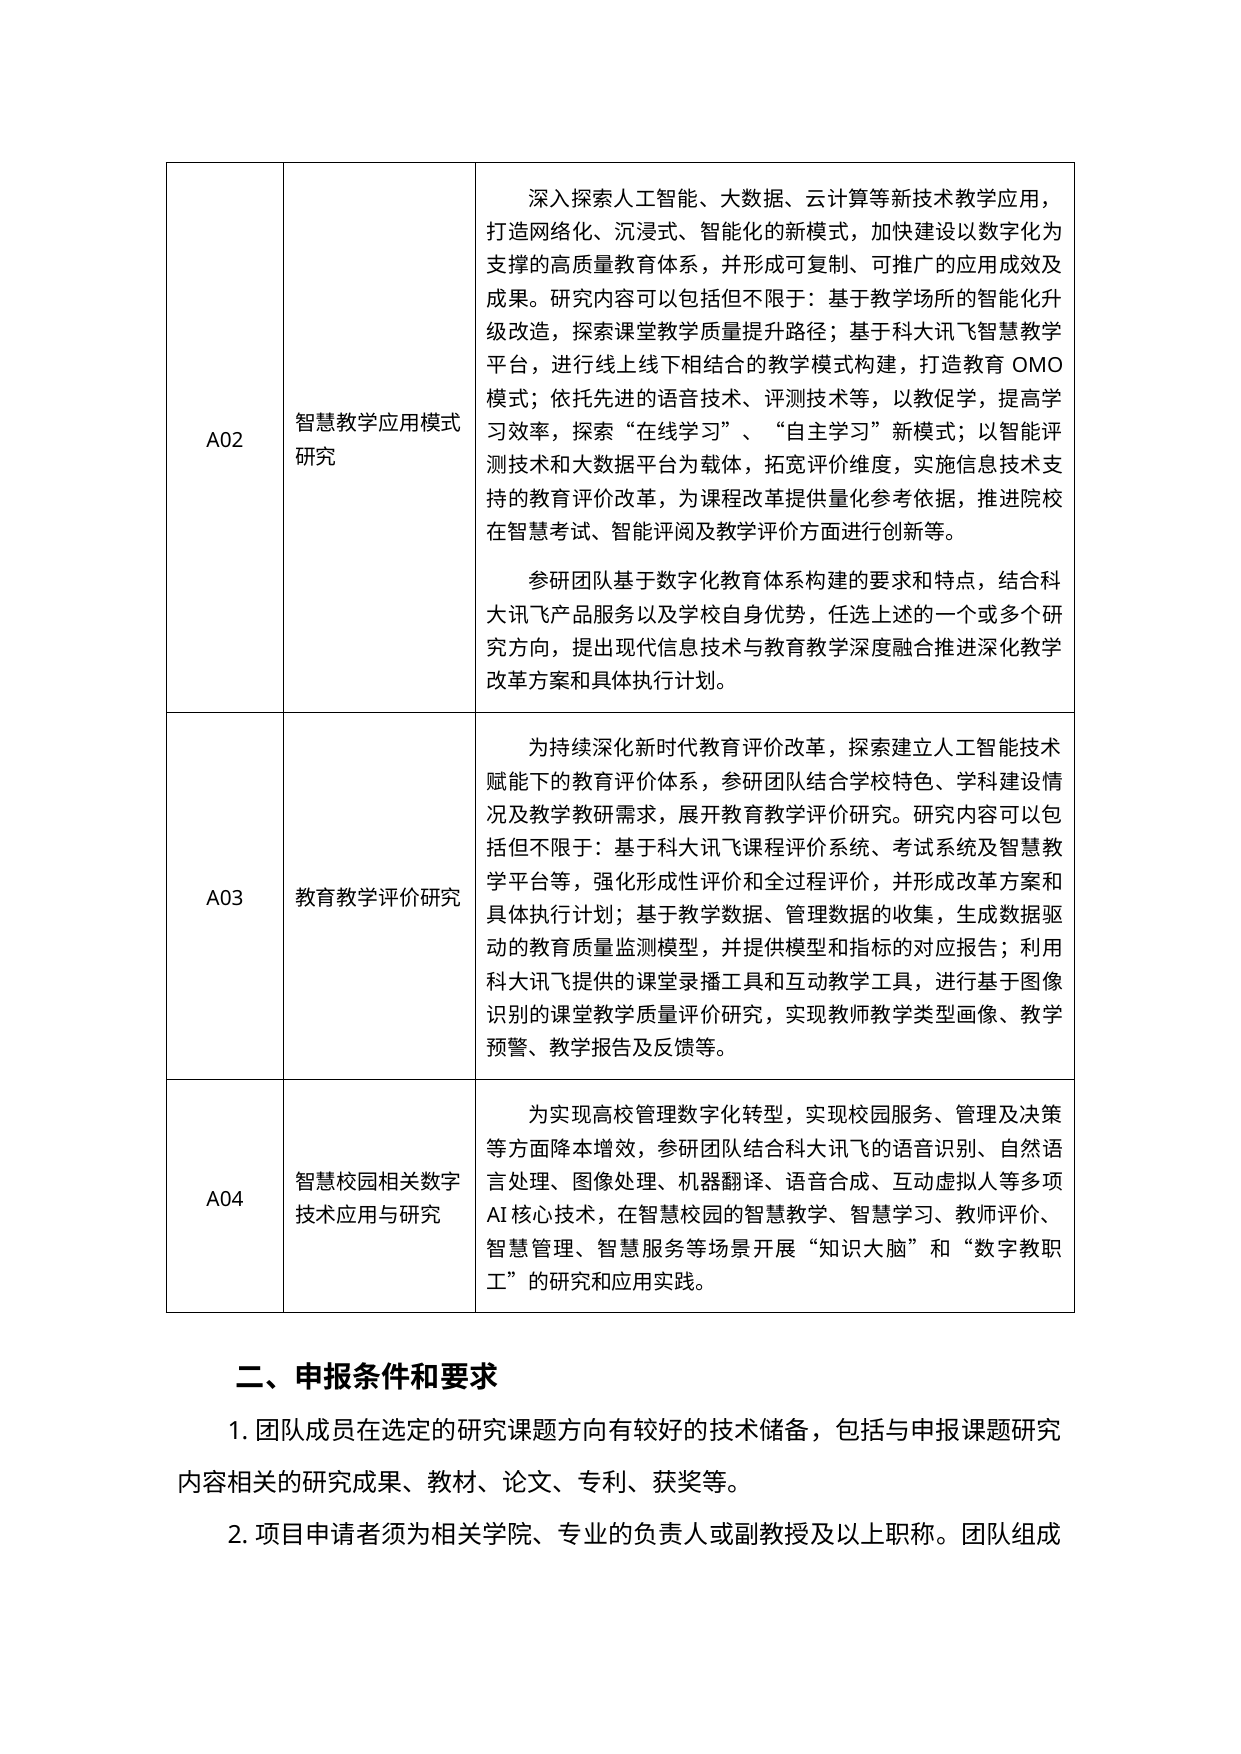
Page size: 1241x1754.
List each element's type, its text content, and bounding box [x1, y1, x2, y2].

table_cell A03 [167, 713, 283, 1079]
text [177, 1502, 1063, 1554]
table_cell 深入探索人工智能、大数据、云计算等新技术教学应用，打造网络化、沉浸式、智能化的新模式，加快建设以数字化为支撑的高质量教育体系，并形成可复制、可推广的应用成效及成果。研究内容可以包括但不限于：基于教学场所的智能化升级改造，探索课堂教学质量提升路径；基于科大讯飞智慧教学平台，进行线上线下相结合的教学模式构建，打造教育OMO模式；依托先进的语音技术、评测技术等，以教促学，提高学习效率，探索“在线学习”、“自主学习”新模式；以智能评测技术和大数据平台为载体，拓宽评价维度，实施信息技术支持的教育评价改革，为课程改革提供量化参考依据，推进院校在智慧考试、智能评阅及教学评价方面进行创新等。 参研团队基于数字化教育体系构建的要求和特点，结合科大讯飞产品服务以及学校自身优势，任选上述的一个或多个研究方向，提出现代信息技术与教育教学深度融合推进深化教学改革方案和具体执行计划。 [476, 163, 1074, 712]
table_cell 智慧校园相关数字技术应用与研究 [284, 1080, 475, 1312]
table_cell A02 [167, 163, 283, 712]
table_cell 智慧教学应用模式研究 [284, 163, 475, 712]
table_cell 教育教学评价研究 [284, 713, 475, 1079]
text 1. 团队成员在选定的研究课题方向有较好的技术储备，包括与申报课题研究内容相关的研究成果、教材、论文、专利、获奖等。 [177, 1398, 1063, 1502]
table_cell 为持续深化新时代教育评价改革，探索建立人工智能技术赋能下的教育评价体系，参研团队结合学校特色、学科建设情况及教学教研需求，展开教育教学评价研究。研究内容可以包括但不限于：基于科大讯飞课程评价系统、考试系统及智慧教学平台等，强化形成性评价和全过程评价，并形成改革方案和具体执行计划；基于教学数据、管理数据的收集，生成数据驱动的教育质量监测模型，并提供模型和指标的对应报告；利用科大讯飞提供的课堂录播工具和互动教学工具，进行基于图像识别的课堂教学质量评价研究，实现教师教学类型画像、教学预警、教学报告及反馈等。 [476, 713, 1074, 1079]
table_cell A04 [167, 1080, 283, 1312]
subtitle 二、申报条件和要求 [177, 1346, 1063, 1398]
table_cell 为实现高校管理数字化转型，实现校园服务、管理及决策等方面降本增效，参研团队结合科大讯飞的语音识别、自然语言处理、图像处理、机器翻译、语音合成、互动虚拟人等多项AI核心技术，在智慧校园的智慧教学、智慧学习、教师评价、智慧管理、智慧服务等场景开展“知识大脑”和“数字教职工”的研究和应用实践。 [476, 1080, 1074, 1312]
